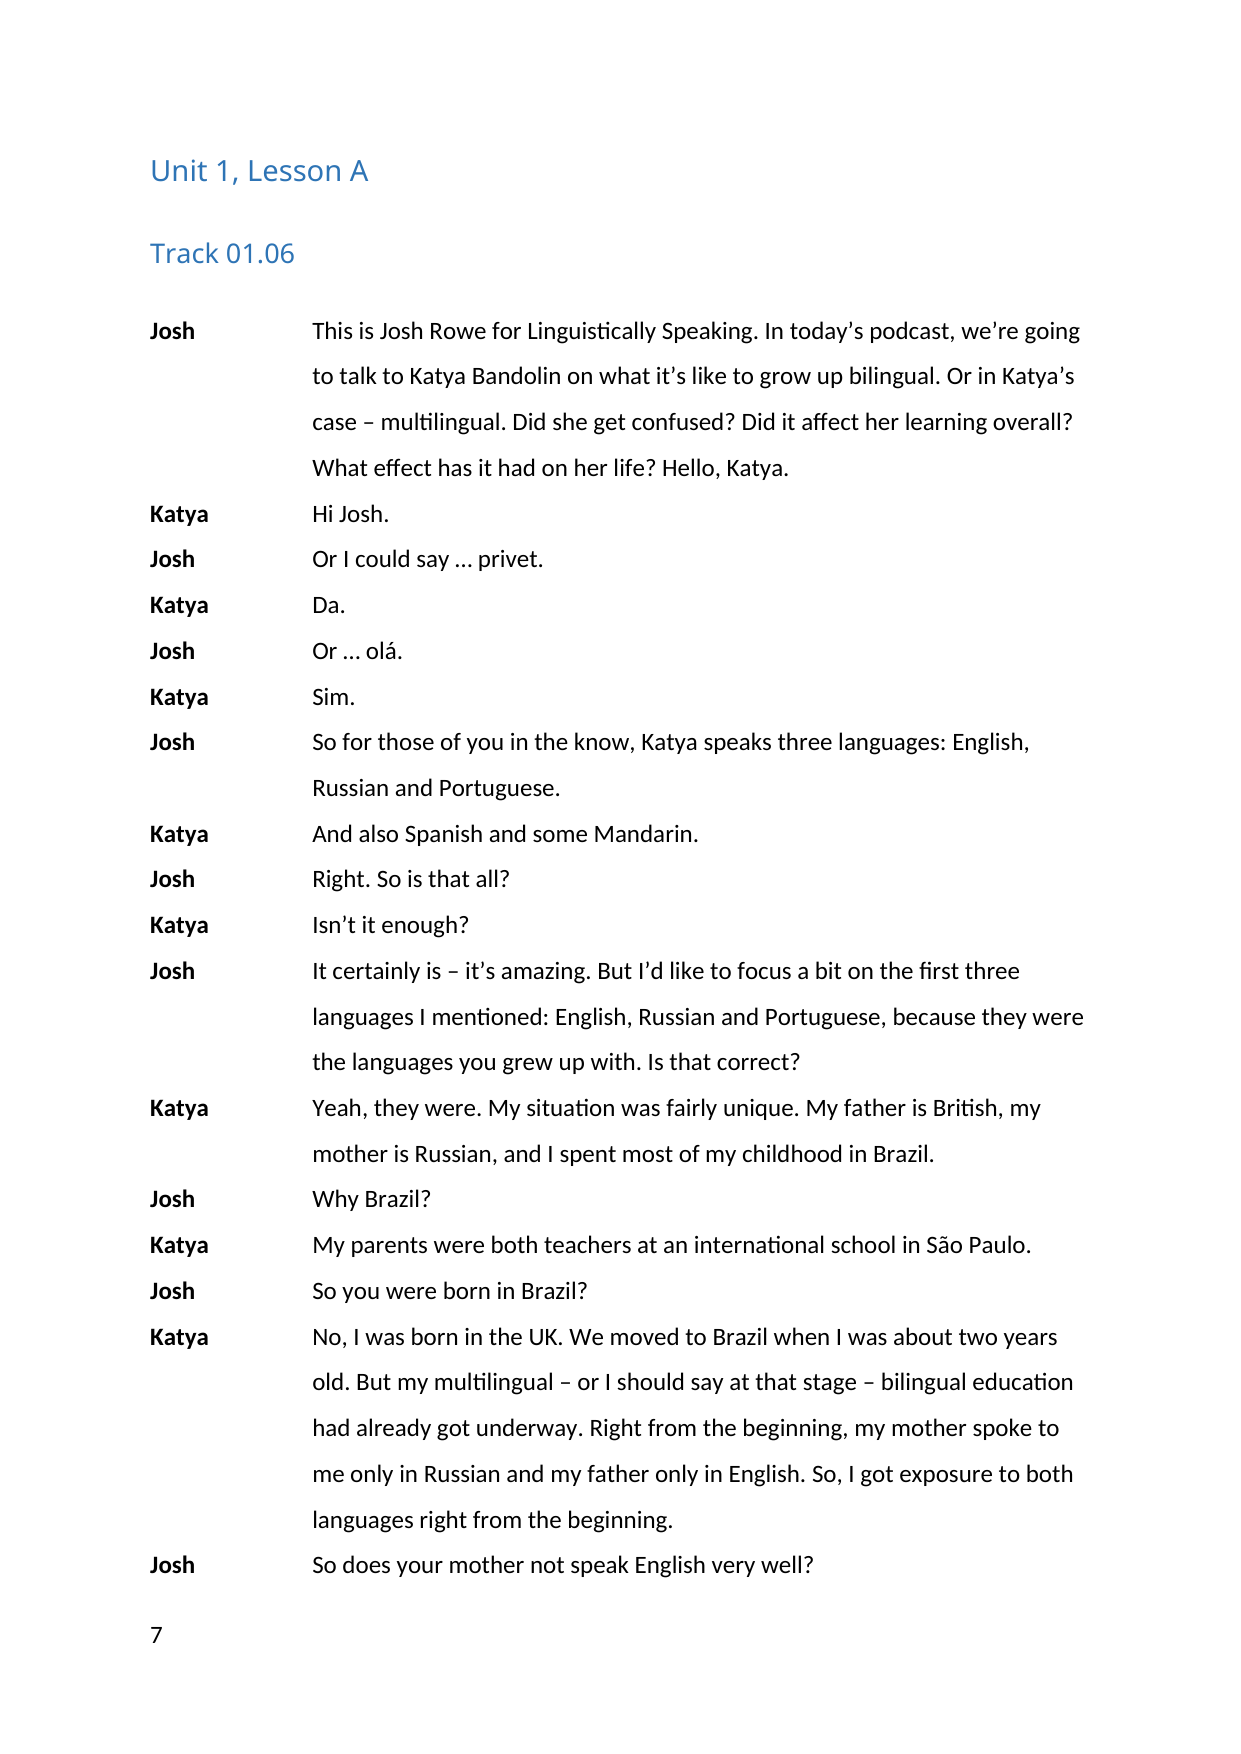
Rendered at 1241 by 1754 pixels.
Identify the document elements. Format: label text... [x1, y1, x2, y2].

text Katya My parents were both teachers at an international school in São Paulo. [150, 1229, 1090, 1260]
text Katya Da. [150, 589, 1090, 620]
text Josh Right. So is that all? [150, 863, 1090, 894]
text Katya And also Spanish and some Mandarin. [150, 818, 1090, 848]
text Katya No, I was born in the UK. We moved to Brazil when I was about two years old. But my multilingual – or I should say at that stage – bilingual education had already got underway. Right from the beginning, my mother spoke to me only in Russian and my father only in English. So, I got exposure to both languages right from the beginning. [150, 1321, 1090, 1534]
text Josh So you were born in Brazil? [150, 1275, 1090, 1306]
text Josh It certainly is – it’s amazing. But I’d like to focus a bit on the first three languages I mentioned: English, Russian and Portuguese, because they were the languages you grew up with. Is that correct? [150, 955, 1090, 1077]
text Katya Isn’t it enough? [150, 909, 1090, 940]
text Katya Sim. [150, 681, 1090, 711]
text Katya Yeah, they were. My situation was fairly unique. My father is British, my mother is Russian, and I spent most of my childhood in Brazil. [150, 1092, 1090, 1168]
subtitle Track 01.06 [150, 234, 1090, 271]
text Josh Why Brazil? [150, 1184, 1090, 1214]
text Katya Hi Josh. [150, 498, 1090, 528]
text Josh Or I could say … privet. [150, 543, 1090, 574]
subtitle Unit 1, Lesson A [150, 150, 1090, 190]
text Josh This is Josh Rowe for Linguistically Speaking. In today’s podcast, we’re going to talk to Katya Bandolin on what it’s like to grow up bilingual. Or in Katya’s case – multilingual. Did she get confused? Did it affect her learning overall? What effect has it had on her life? Hello, Katya. [150, 315, 1090, 482]
text Josh So does your mother not speak English very well? [150, 1549, 1090, 1580]
text Josh Or … olá. [150, 635, 1090, 665]
text Josh So for those of you in the know, Katya speaks three languages: English, Russian and Portuguese. [150, 726, 1090, 803]
